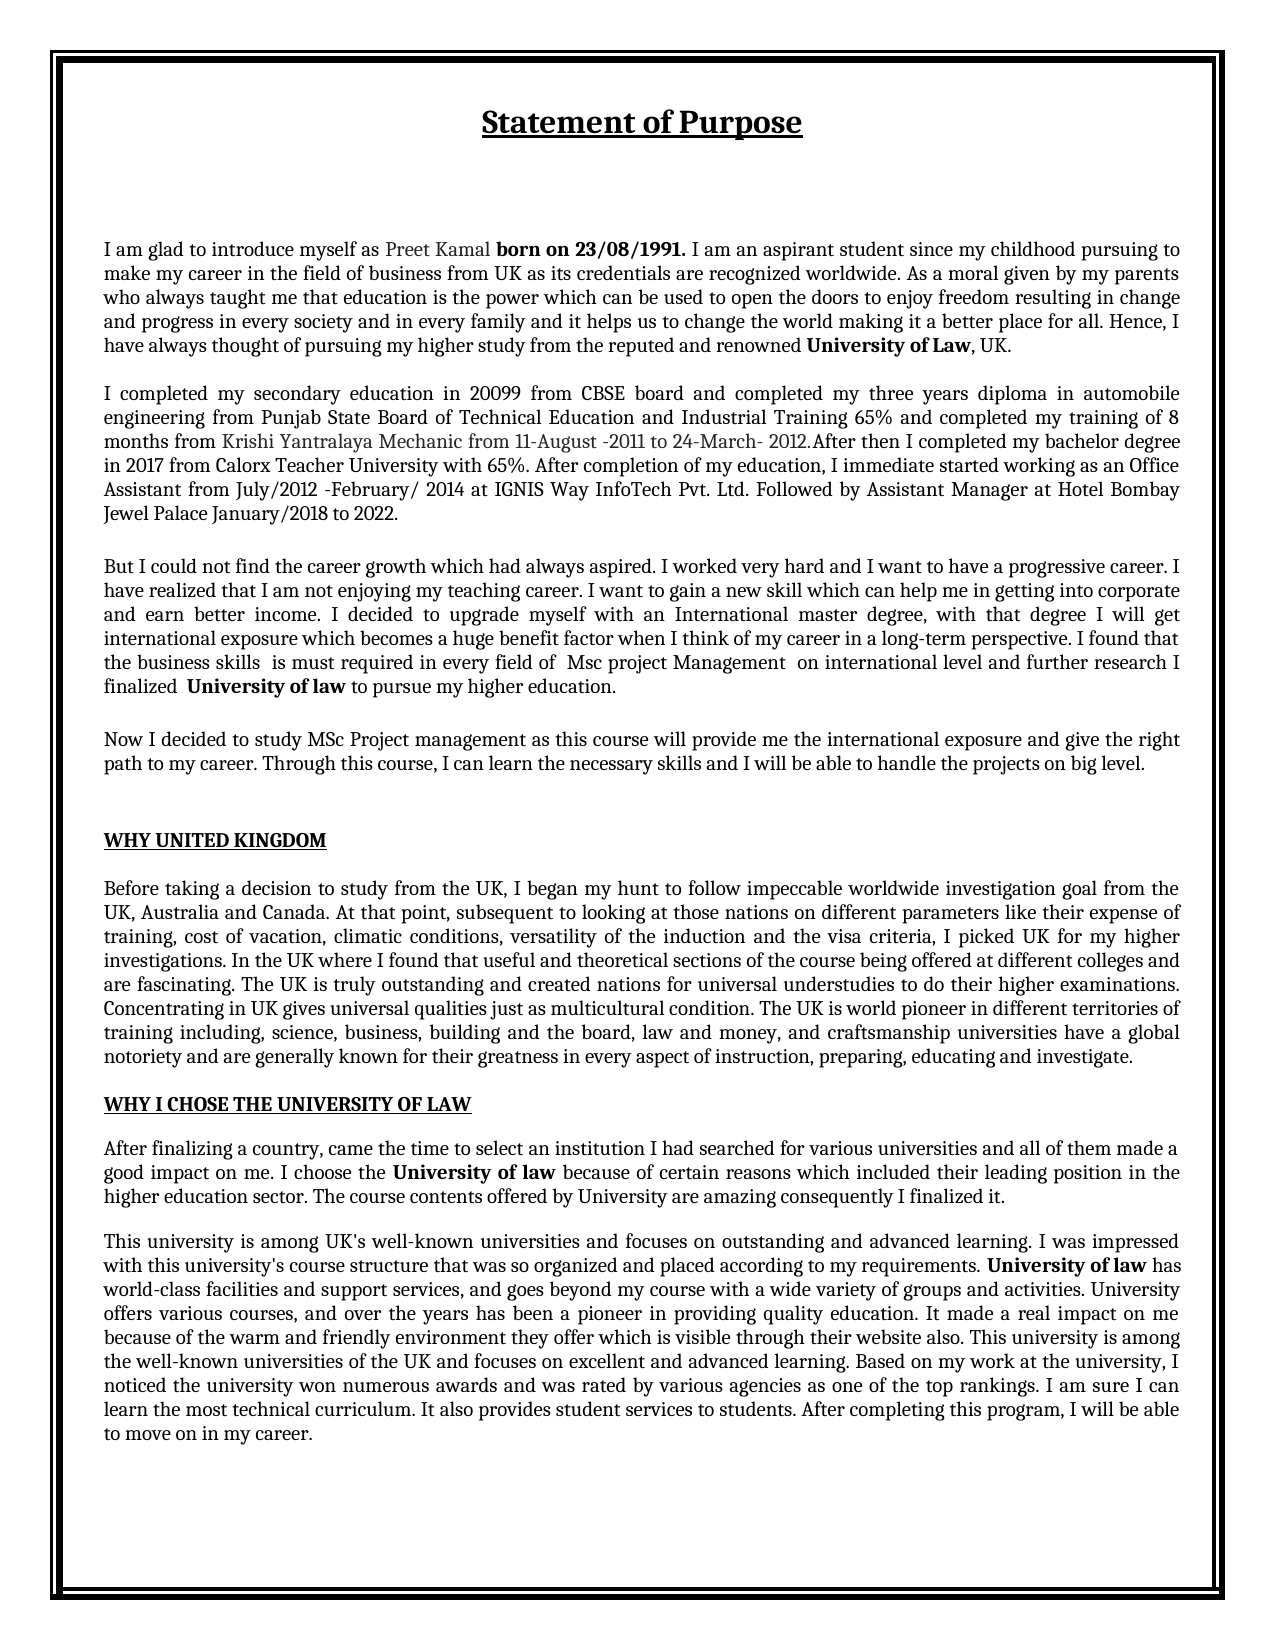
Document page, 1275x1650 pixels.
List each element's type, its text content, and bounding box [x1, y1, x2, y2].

text Before taking a decision to study from the UK, I began my hunt to follow impeccable worldwide investigation goal from the UK, Australia and Canada. At that point, subsequent to looking at those nations on different parameters like their expense of training, cost of vacation, climatic conditions, versatility of the induction and the visa criteria, I picked UK for my higher investigations. In the UK where I found that useful and theoretical sections of the course being offered at different colleges and are fascinating. The UK is truly outstanding and created nations for universal understudies to do their higher examinations. Concentrating in UK gives universal qualities just as multicultural condition. The UK is world pioneer in different territories of training including, science, business, building and the board, law and money, and craftsmanship universities have a global notoriety and are generally known for their greatness in every aspect of instruction, preparing, educating and investigate. [103, 877, 1181, 1068]
subtitle Statement of Purpose [103, 103, 1181, 141]
text After finalizing a country, came the time to select an institution I had searched for various universities and all of them made a good impact on me. I choose the University of law because of certain reasons which included their leading position in the higher education sector. The course contents offered by University are amazing consequently I finalized it. [103, 1137, 1181, 1209]
text I completed my secondary education in 20099 from CBSE board and completed my three years diploma in automobile engineering from Punjab State Board of Technical Education and Industrial Training 65% and completed my training of 8 months from Krishi Yantralaya Mechanic from 11-August -2011 to 24-March- 2012.After then I completed my bachelor degree in 2017 from Calorx Teacher University with 65%. After completion of my education, I immediate started working as an Office Assistant from July/2012 -February/ 2014 at IGNIS Way InfoTech Pvt. Ltd. Followed by Assistant Manager at Hotel Bombay Jewel Palace January/2018 to 2022. [103, 382, 1181, 526]
text Now I decided to study MSc Project management as this course will provide me the international exposure and give the right path to my career. Through this course, I can learn the necessary skills and I will be able to handle the projects on big level. [103, 728, 1181, 776]
text WHY UNITED KINGDOM [103, 829, 1181, 853]
text This university is among UK's well-known universities and focuses on outstanding and advanced learning. I was impressed with this university's course structure that was so organized and placed according to my requirements. University of law has world-class facilities and support services, and goes beyond my course with a wide variety of groups and activities. University offers various courses, and over the years has been a pioneer in providing quality education. It made a real impact on me because of the warm and friendly environment they offer which is visible through their website also. This university is among the well-known universities of the UK and focuses on excellent and advanced learning. Based on my work at the university, I noticed the university won numerous awards and was rated by various agencies as one of the top rankings. I am sure I can learn the most technical curriculum. It also provides student services to students. After completing this program, I will be able to move on in my career. [103, 1230, 1181, 1445]
text I am glad to introduce myself as Preet Kamal born on 23/08/1991. I am an aspirant student since my childhood pursuing to make my career in the field of business from UK as its credentials are recognized worldwide. As a moral given by my parents who always taught me that education is the power which can be used to open the doors to enjoy freedom resulting in change and progress in every society and in every family and it helps us to change the world making it a better place for all. Hence, I have always thought of pursuing my higher study from the reputed and renowned University of Law, UK. [103, 238, 1181, 358]
text WHY I CHOSE THE UNIVERSITY OF LAW [103, 1092, 1181, 1116]
text But I could not find the career growth which had always aspired. I worked very hard and I want to have a progressive career. I have realized that I am not enjoying my teaching career. I want to gain a new skill which can help me in getting into corporate and earn better income. I decided to upgrade myself with an International master degree, with that degree I will get international exposure which becomes a huge benefit factor when I think of my career in a long-term perspective. I found that the business skills is must required in every field of Msc project Management on international level and further research I finalized University of law to pursue my higher education. [103, 555, 1181, 698]
